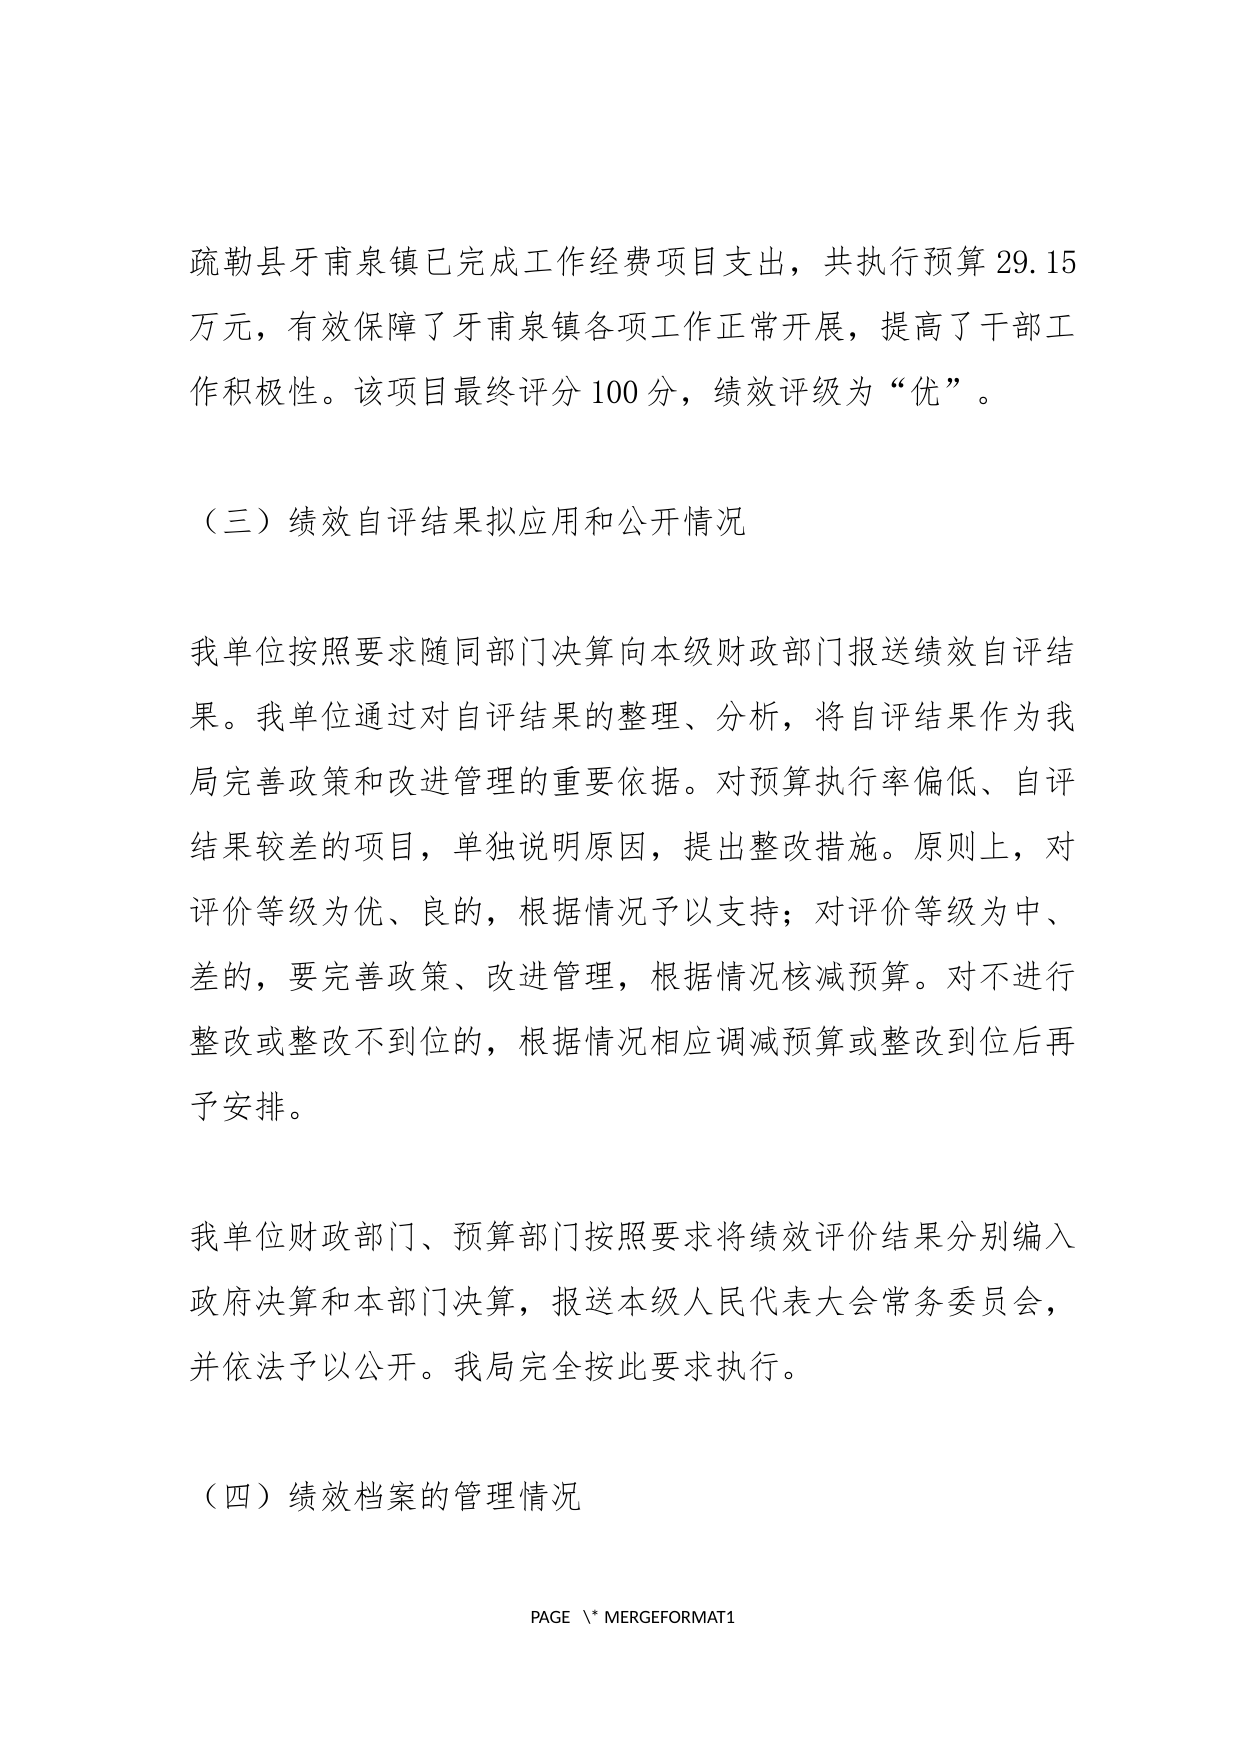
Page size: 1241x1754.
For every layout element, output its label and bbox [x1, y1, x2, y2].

text [187, 162, 1078, 1527]
